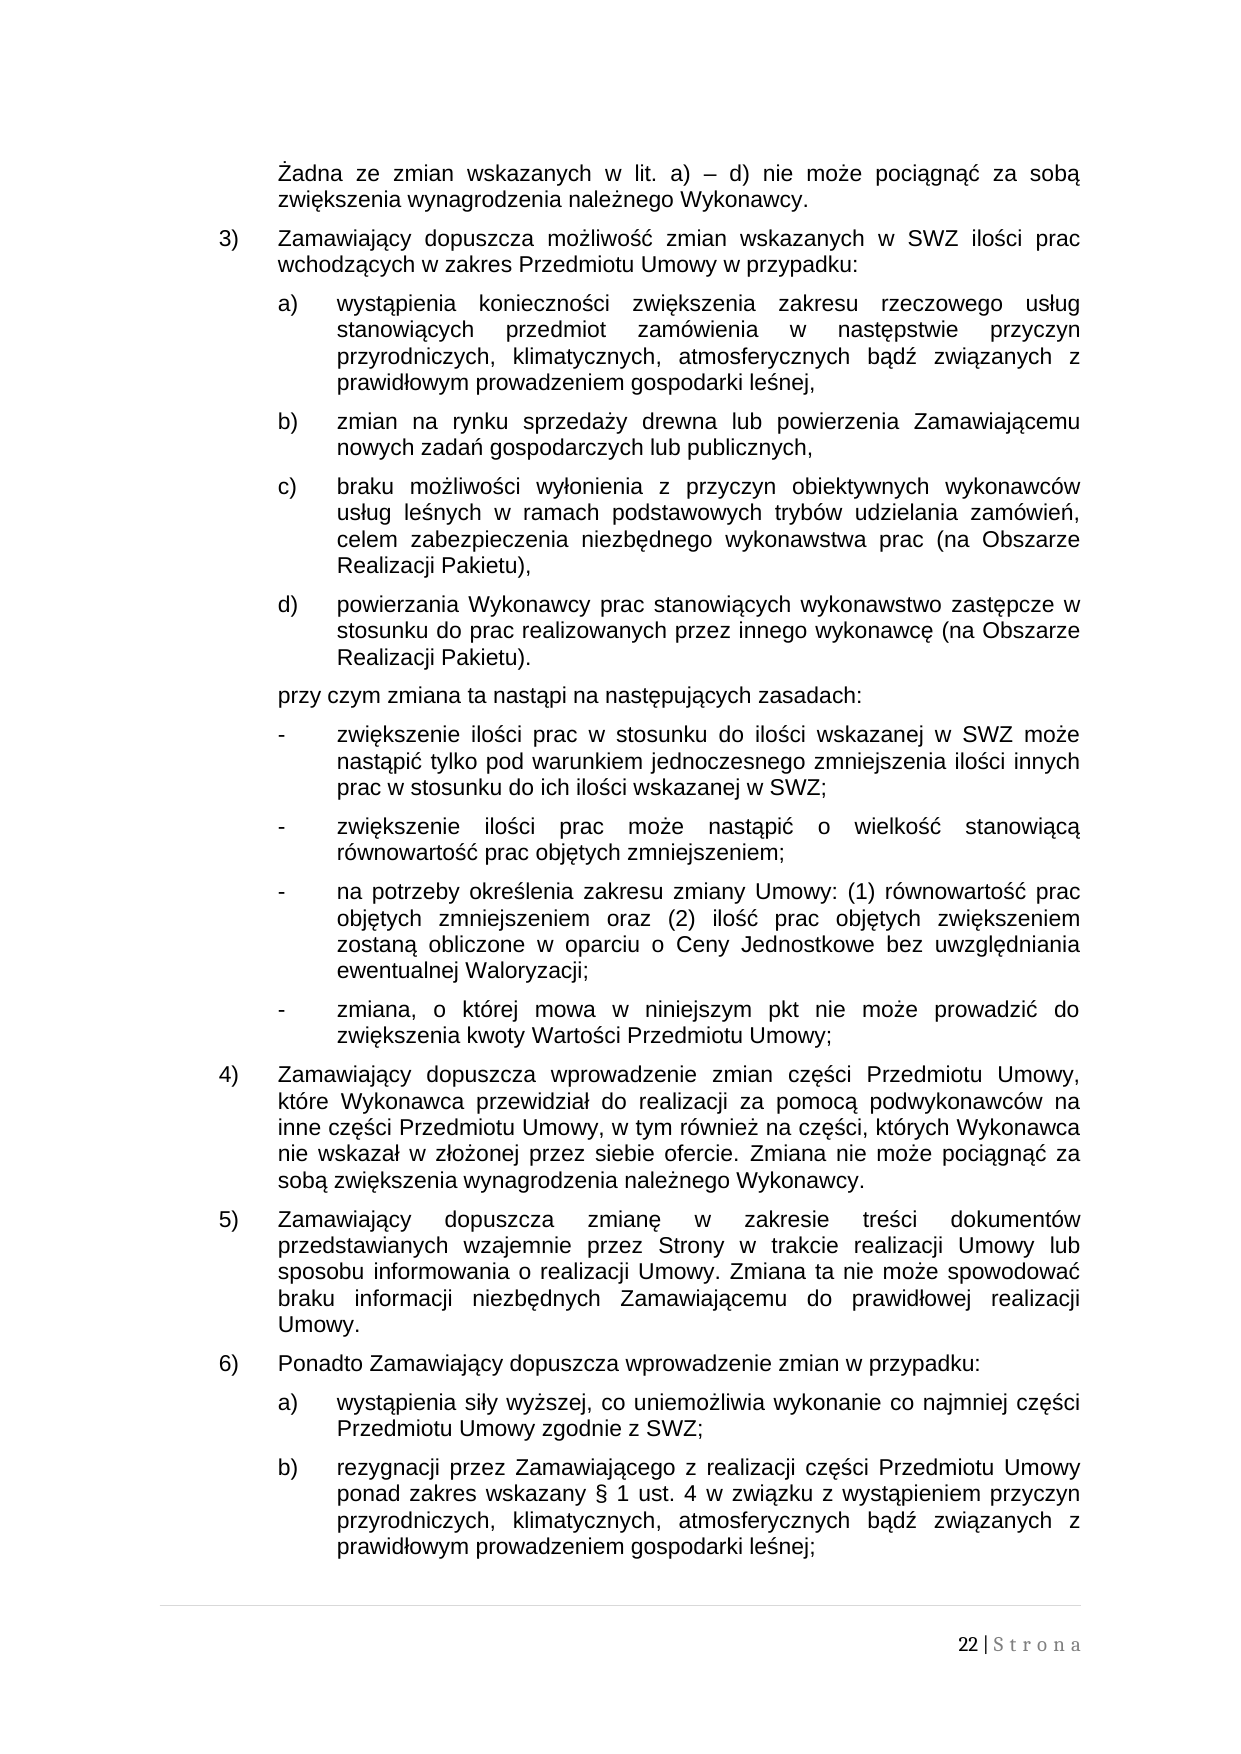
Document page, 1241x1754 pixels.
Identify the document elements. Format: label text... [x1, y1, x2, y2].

text b) rezygnacji przez Zamawiającego z realizacji części Przedmiotu Umowy ponad zakres wskazany § 1 ust. 4 w związku z wystąpieniem przyczyn przyrodniczych, klimatycznych, atmosferycznych bądź związanych z prawidłowym prowadzeniem gospodarki leśnej; [278, 1454, 1081, 1559]
text Żadna ze zmian wskazanych w lit. a) – d) nie może pociągnąć za sobą zwiększenia wynagrodzenia należnego Wykonawcy. [278, 159, 1081, 212]
text a) wystąpienia siły wyższej, co uniemożliwia wykonanie co najmniej części Przedmiotu Umowy zgodnie z SWZ; [278, 1389, 1081, 1441]
list Zamawiający dopuszcza zmianę w zakresie treści dokumentów przedstawianych wzajemnie przez Strony w trakcie realizacji Umowy lub sposobu informowania o realizacji Umowy. Zmiana ta nie może spowodować braku informacji niezbędnych Zamawiającemu do prawidłowej realizacji Umowy. [218, 1206, 1081, 1337]
text - zwiększenie ilości prac w stosunku do ilości wskazanej w SWZ może nastąpić tylko pod warunkiem jednoczesnego zmniejszenia ilości innych prac w stosunku do ich ilości wskazanej w SWZ; [278, 721, 1081, 800]
list Zamawiający dopuszcza wprowadzenie zmian części Przedmiotu Umowy, które Wykonawca przewidział do realizacji za pomocą podwykonawców na inne części Przedmiotu Umowy, w tym również na części, których Wykonawca nie wskazał w złożonej przez siebie ofercie. Zmiana nie może pociągnąć za sobą zwiększenia wynagrodzenia należnego Wykonawcy. [218, 1061, 1081, 1193]
text - na potrzeby określenia zakresu zmiany Umowy: (1) równowartość prac objętych zmniejszeniem oraz (2) ilość prac objętych zwiększeniem zostaną obliczone w oparciu o Ceny Jednostkowe bez uwzględniania ewentualnej Waloryzacji; [278, 878, 1081, 983]
text a) wystąpienia konieczności zwiększenia zakresu rzeczowego usług stanowiących przedmiot zamówienia w następstwie przyczyn przyrodniczych, klimatycznych, atmosferycznych bądź związanych z prawidłowym prowadzeniem gospodarki leśnej, [278, 290, 1081, 395]
text przy czym zmiana ta nastąpi na następujących zasadach: [278, 682, 1081, 709]
text b) zmian na rynku sprzedaży drewna lub powierzenia Zamawiającemu nowych zadań gospodarczych lub publicznych, [278, 408, 1081, 461]
list Ponadto Zamawiający dopuszcza wprowadzenie zmian w przypadku: [218, 1350, 1081, 1376]
text c) braku możliwości wyłonienia z przyczyn obiektywnych wykonawców usług leśnych w ramach podstawowych trybów udzielania zamówień, celem zabezpieczenia niezbędnego wykonawstwa prac (na Obszarze Realizacji Pakietu), [278, 473, 1081, 578]
text - zwiększenie ilości prac może nastąpić o wielkość stanowiącą równowartość prac objętych zmniejszeniem; [278, 813, 1081, 866]
text d) powierzania Wykonawcy prac stanowiących wykonawstwo zastępcze w stosunku do prac realizowanych przez innego wykonawcę (na Obszarze Realizacji Pakietu). [278, 591, 1081, 670]
text - zmiana, o której mowa w niniejszym pkt nie może prowadzić do zwiększenia kwoty Wartości Przedmiotu Umowy; [278, 996, 1081, 1049]
list Zamawiający dopuszcza możliwość zmian wskazanych w SWZ ilości prac wchodzących w zakres Przedmiotu Umowy w przypadku: [218, 225, 1081, 277]
